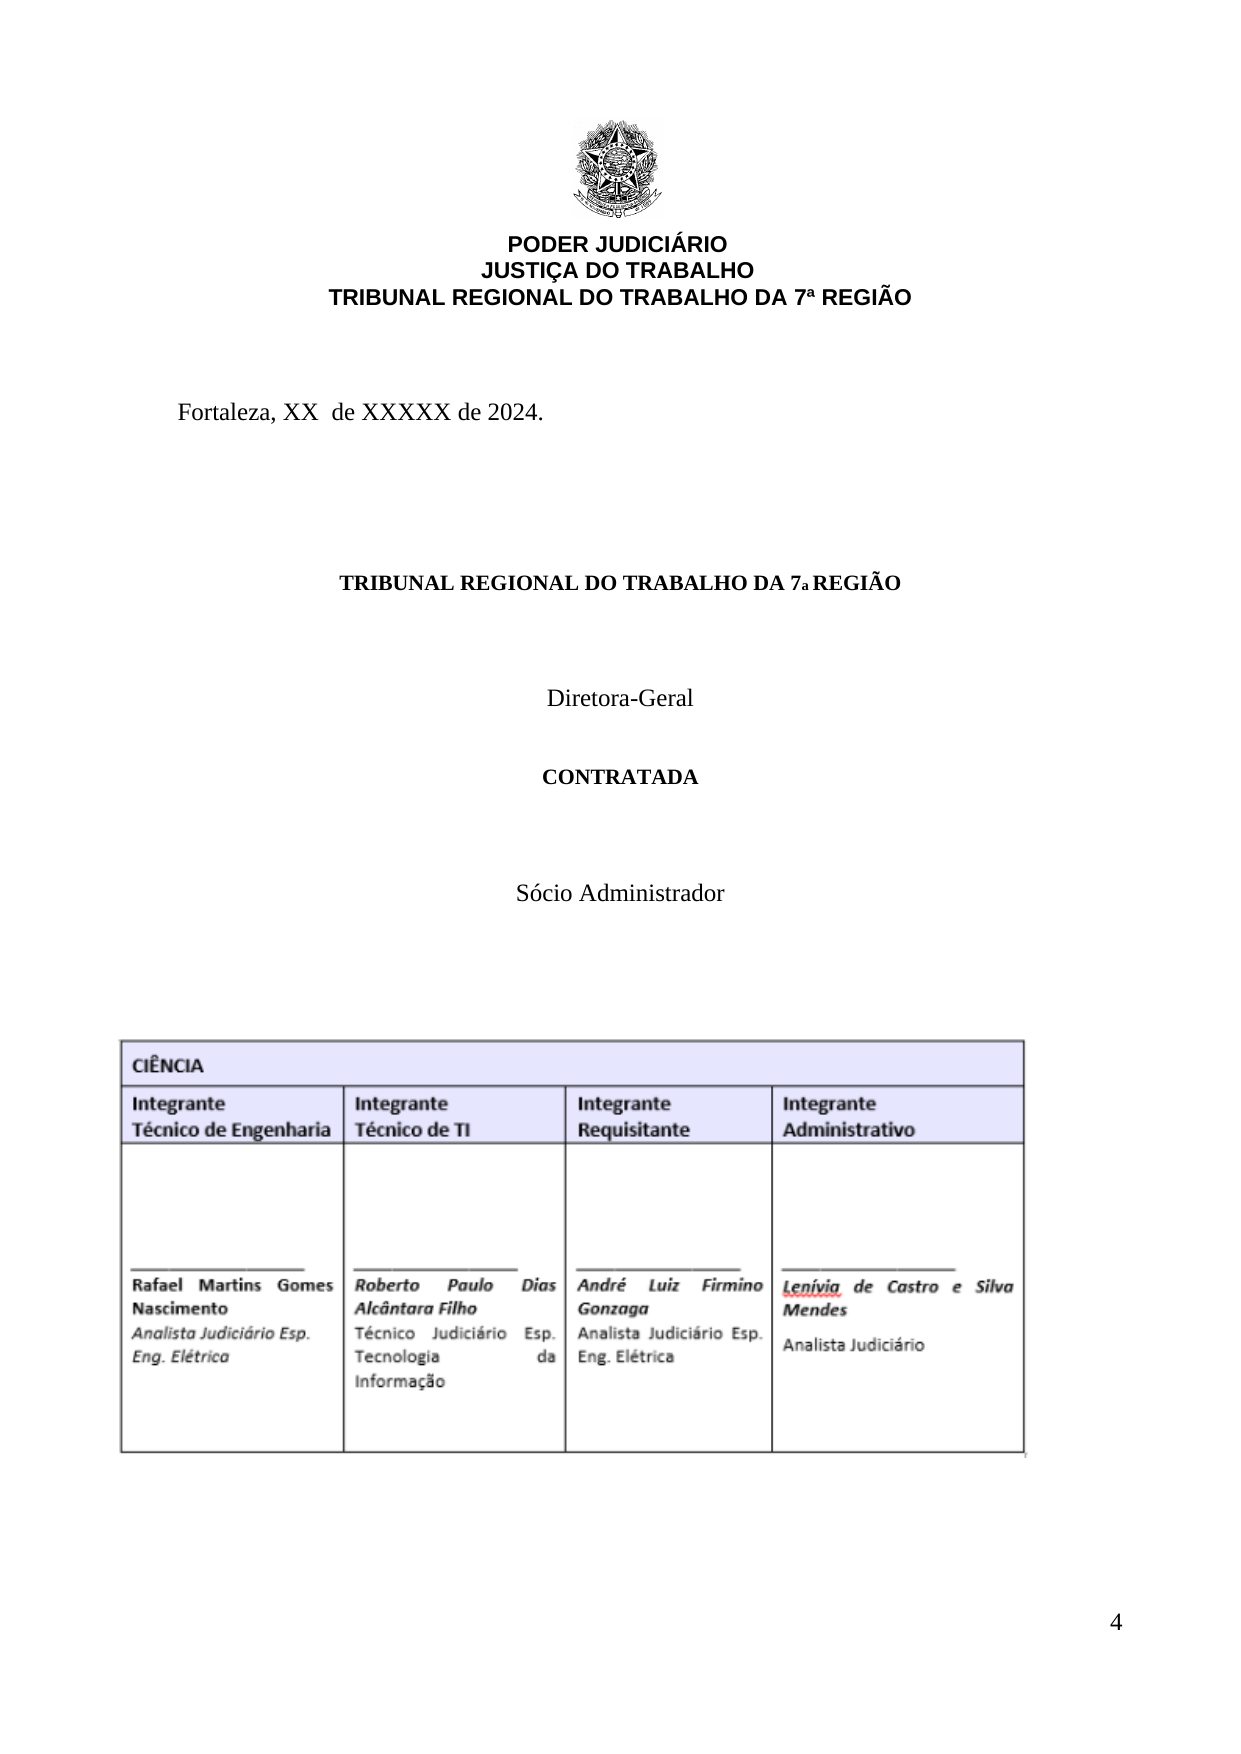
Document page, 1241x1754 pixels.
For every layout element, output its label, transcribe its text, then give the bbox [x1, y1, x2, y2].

text Fortaleza, XX de XXXXX de 2024. [177, 397, 1122, 426]
text Diretora-Geral [118, 683, 1122, 712]
text Sócio Administrador [118, 878, 1122, 907]
text CONTRATADA [118, 764, 1122, 789]
picture [572, 118, 663, 219]
picture [118, 1036, 1028, 1458]
text TRIBUNAL REGIONAL DO TRABALHO DA 7a REGIÃO [118, 570, 1122, 595]
